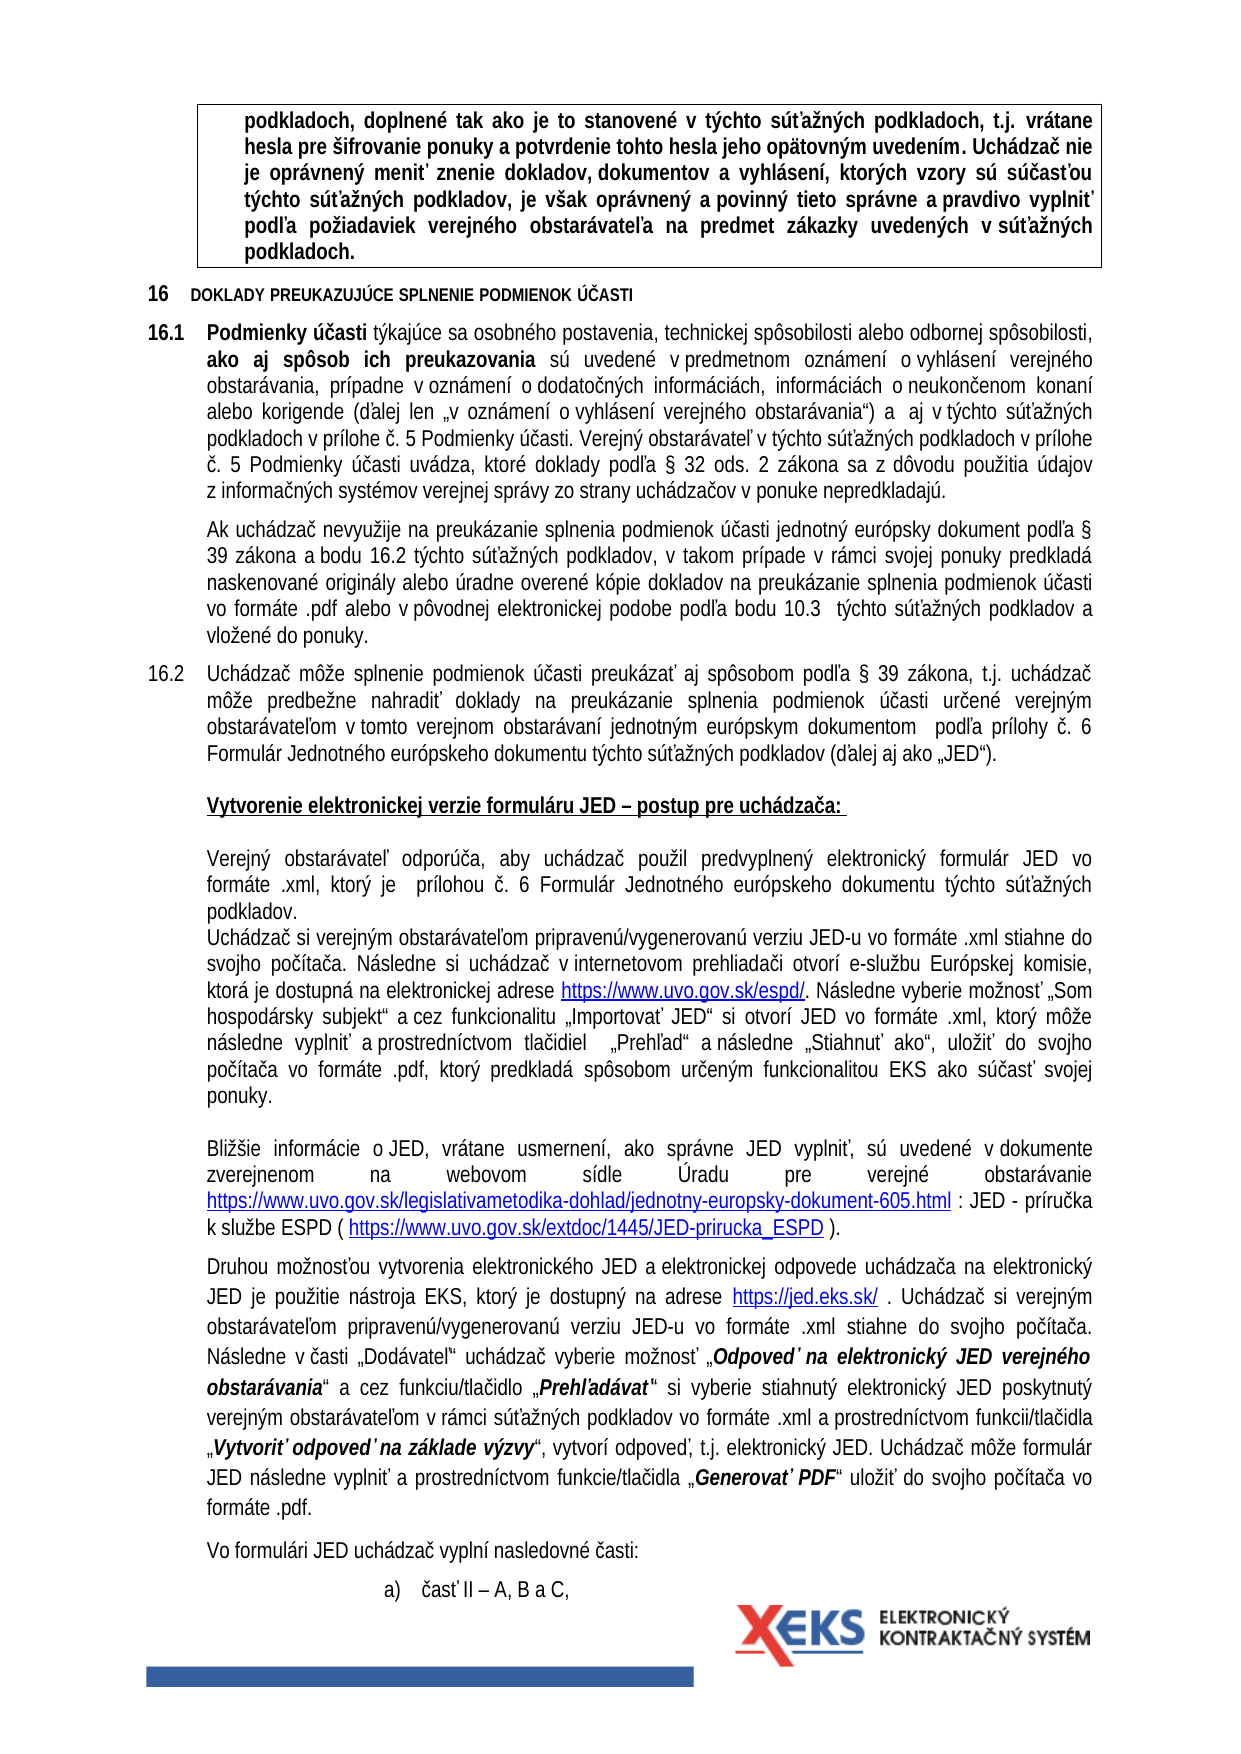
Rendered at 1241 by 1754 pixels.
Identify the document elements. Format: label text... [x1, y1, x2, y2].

text Bližšie informácie o JED, vrátane usmernení, ako správne JED vyplniť, sú uvedené v dokumente zverejnenom na webovom sídle Úradu pre verejné obstarávanie https://www.uvo.gov.sk/legislativametodika-dohlad/jednotny-europsky-dokument-605.html : JED - príručka k službe ESPD ( https://www.uvo.gov.sk/extdoc/1445/JED-prirucka_ESPD ). [207, 1135, 1093, 1240]
text Vo formulári JED uchádzač vyplní nasledovné časti: [207, 1537, 1093, 1563]
picture [146, 1605, 1090, 1687]
text 16.2 Uchádzač môže splnenie podmienok účasti preukázať aj spôsobom podľa § 39 zákona, t.j. uchádzač môže predbežne nahradiť doklady na preukázanie splnenia podmienok účasti určené verejným obstarávateľom v tomto verejnom obstarávaní jednotným európskym dokumentom podľa prílohy č. 6 Formulár Jednotného európskeho dokumentu týchto súťažných podkladov (ďalej aj ako „JED“). [148, 660, 1093, 766]
text Uchádzač si verejným obstarávateľom pripravenú/vygenerovanú verziu JED-u vo formáte .xml stiahne do svojho počítača. Následne si uchádzač v internetovom prehliadači otvorí e-službu Európskej komisie, ktorá je dostupná na elektronickej adrese https://www.uvo.gov.sk/espd/. Následne vyberie možnosť „Som hospodársky subjekt“ a cez funkcionalitu „Importovať JED“ si otvorí JED vo formáte .xml, ktorý môže následne vyplniť a prostredníctvom tlačidiel „Prehľad“ a následne „Stiahnuť ako“, uložiť do svojho počítača vo formáte .pdf, ktorý predkladá spôsobom určeným funkcionalitou EKS ako súčasť svojej ponuky. [207, 924, 1093, 1108]
list doklady preukazujúce splnenie podmienok účasti [148, 280, 1093, 307]
text Druhou možnosťou vytvorenia elektronického JED a elektronickej odpovede uchádzača na elektronický JED je použitie nástroja EKS, ktorý je dostupný na adrese https://jed.eks.sk/ . Uchádzač si verejným obstarávateľom pripravenú/vygenerovanú verziu JED-u vo formáte .xml stiahne do svojho počítača. Následne v časti „Dodávateľ“ uchádzač vyberie možnosť „Odpoveď na elektronický JED verejného obstarávania“ a cez funkciu/tlačidlo „Prehľadávať“ si vyberie stiahnutý elektronický JED poskytnutý verejným obstarávateľom v rámci súťažných podkladov vo formáte .xml a prostredníctvom funkcii/tlačidla „Vytvoriť odpoveď na základe výzvy“, vytvorí odpoveď, t.j. elektronický JED. Uchádzač môže formulár JED následne vyplniť a prostredníctvom funkcie/tlačidla „Generovať PDF“ uložiť do svojho počítača vo formáte .pdf. [207, 1253, 1093, 1521]
list časť II – A, B a C, [384, 1576, 1093, 1602]
list Podmienky účasti týkajúce sa osobného postavenia, technickej spôsobilosti alebo odbornej spôsobilosti, ako aj spôsob ich preukazovania sú uvedené v predmetnom oznámení o vyhlásení verejného obstarávania, prípadne v oznámení o dodatočných informáciách, informáciách o neukončenom konaní alebo korigende (ďalej len „v oznámení o vyhlásení verejného obstarávania“) a aj v týchto súťažných podkladoch v prílohe č. 5 Podmienky účasti. Verejný obstarávateľ v týchto súťažných podkladoch v prílohe č. 5 Podmienky účasti uvádza, ktoré doklady podľa § 32 ods. 2 zákona sa z dôvodu použitia údajov z informačných systémov verejnej správy zo strany uchádzačov v ponuke nepredkladajú. [148, 319, 1093, 504]
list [198, 105, 1101, 267]
text Verejný obstarávateľ odporúča, aby uchádzač použil predvyplnený elektronický formulár JED vo formáte .xml, ktorý je prílohou č. 6 Formulár Jednotného európskeho dokumentu týchto súťažných podkladov. [207, 845, 1093, 924]
text Ak uchádzač nevyužije na preukázanie splnenia podmienok účasti jednotný európsky dokument podľa § 39 zákona a bodu 16.2 týchto súťažných podkladov, v takom prípade v rámci svojej ponuky predkladá naskenované originály alebo úradne overené kópie dokladov na preukázanie splnenia podmienok účasti vo formáte .pdf alebo v pôvodnej elektronickej podobe podľa bodu 10.3 týchto súťažných podkladov a vložené do ponuky. [207, 516, 1093, 648]
text Vytvorenie elektronickej verzie formuláru JED – postup pre uchádzača: [207, 792, 1093, 818]
